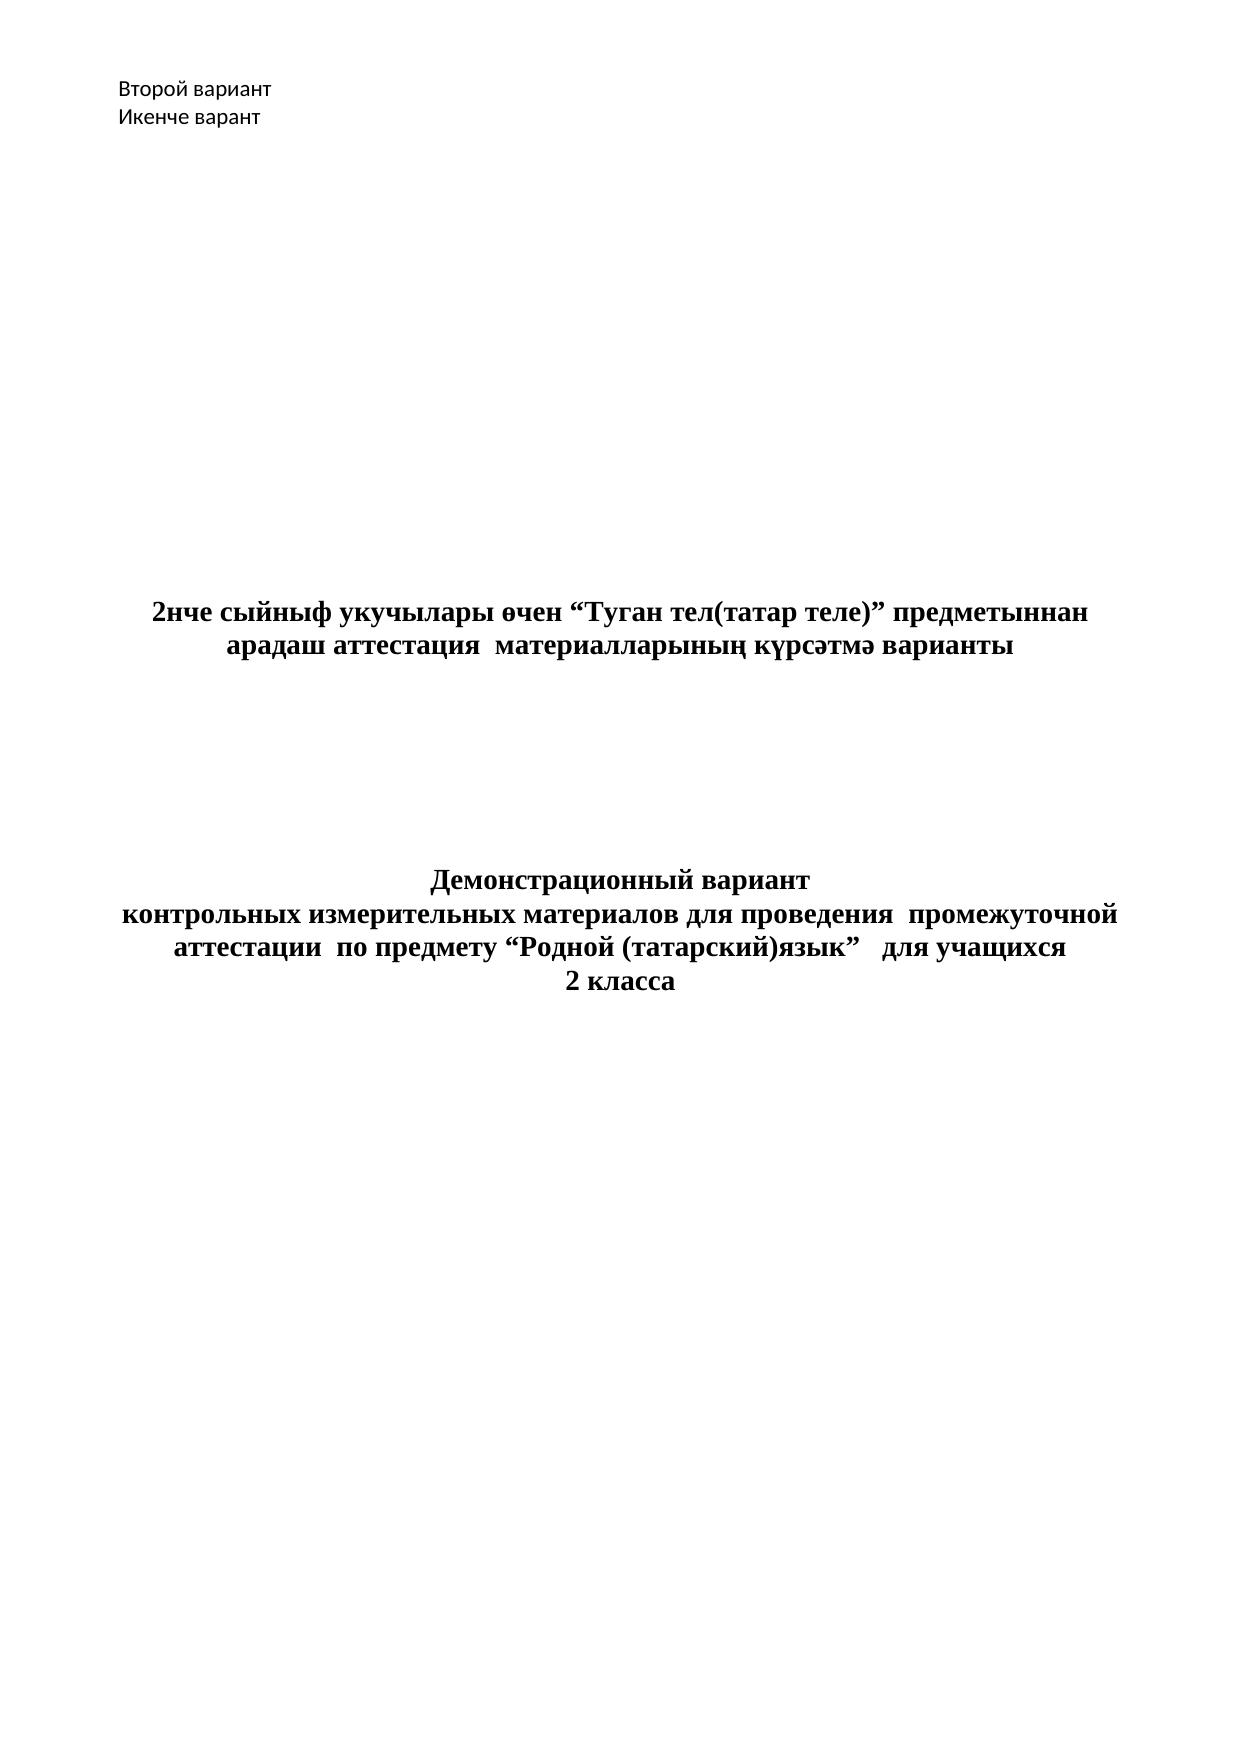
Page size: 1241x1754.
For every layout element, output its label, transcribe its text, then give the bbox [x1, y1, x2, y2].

text контрольных измерительных материалов для проведения промежуточной аттестации по предмету “Родной (татарский)язык” для учащихся [118, 896, 1122, 963]
text Демонстрационный вариант [118, 862, 1122, 896]
text 2нче сыйныф укучылары өчен “Туган тел(татар теле)” предметыннан арадаш аттестация материалларының күрсәтмә варианты [118, 594, 1122, 661]
text 2 класса [118, 963, 1122, 996]
